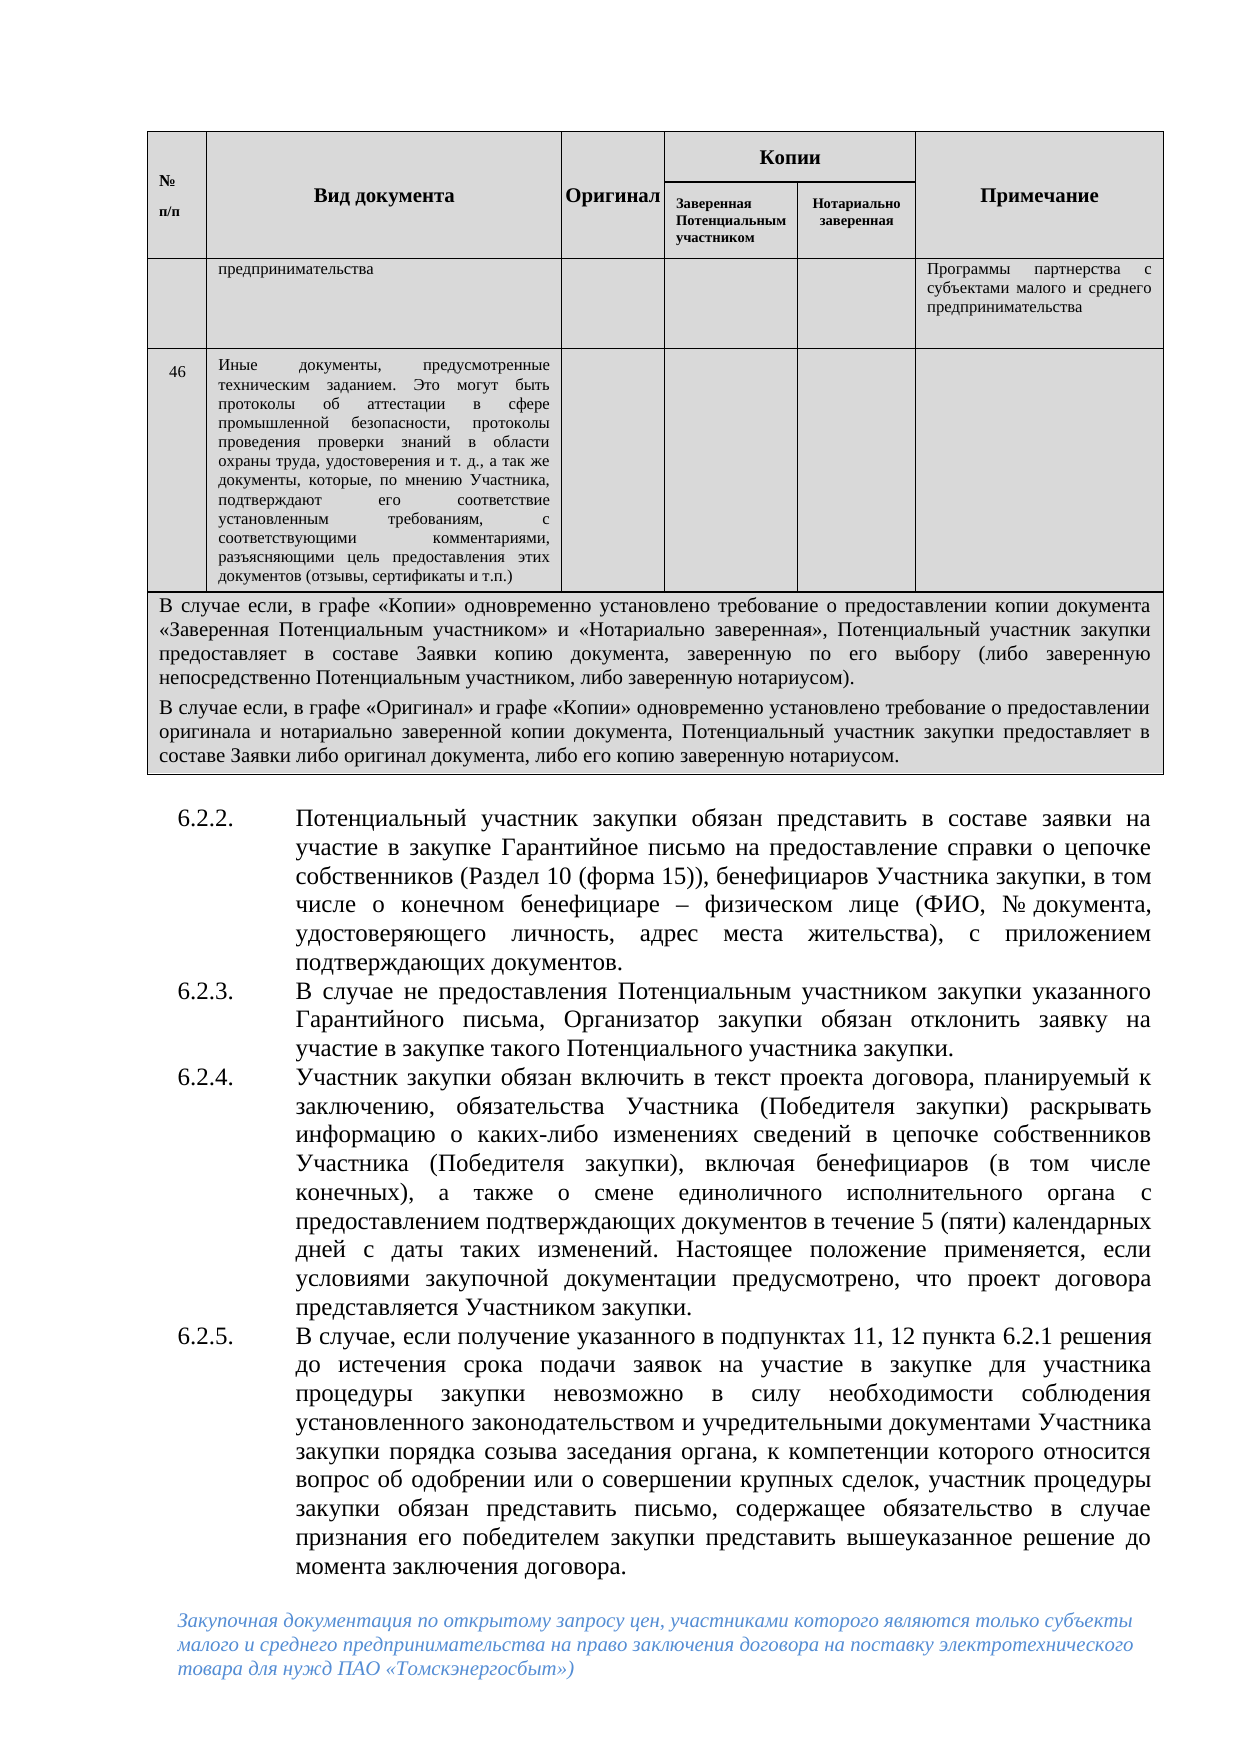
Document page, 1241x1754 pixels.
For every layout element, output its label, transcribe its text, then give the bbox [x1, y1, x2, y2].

table_cell 46 [148, 349, 206, 591]
table_header Вид документа [207, 132, 561, 258]
table_cell _ [798, 259, 915, 348]
table_cell [916, 349, 1163, 591]
table_cell Нотариально заверенная [798, 183, 915, 258]
table_cell Иные документы, предусмотренные техническим заданием. Это могут быть протоколы об аттестации в сфере промышленной безопасности, протоколы проведения проверки знаний в области охраны труда, удостоверения и т. д., а так же документы, которые, по мнению Участника, подтверждают его соответствие установленным требованиям, с соответствующими комментариями, разъясняющими цель предоставления этих документов (отзывы, сертификаты и т.п.) [207, 349, 561, 591]
list В случае не предоставления Потенциальным участником закупки указанного Гарантийного письма, Организатор закупки обязан отклонить заявку на участие в закупке такого Потенциального участника закупки. [177, 976, 1152, 1062]
table_header Оригинал [562, 132, 664, 258]
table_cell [207, 259, 561, 348]
table_cell [798, 349, 915, 591]
table_header № п/п [148, 132, 206, 258]
list В случае, если получение указанного в подпунктах 11, 12 пункта 6.2.1 решения до истечения срока подачи заявок на участие в закупке для участника процедуры закупки невозможно в силу необходимости соблюдения установленного законодательством и учредительными документами Участника закупки порядка созыва заседания органа, к компетенции которого относится вопрос об одобрении или о совершении крупных сделок, участник процедуры закупки обязан представить письмо, содержащее обязательство в случае признания его победителем закупки представить вышеуказанное решение до момента заключения договора. [177, 1321, 1152, 1579]
table_header Примечание [916, 132, 1163, 258]
table_cell [562, 349, 664, 591]
table_cell 45 [148, 259, 206, 348]
table_cell + [562, 259, 664, 348]
table_cell _ [665, 259, 797, 348]
list Участник закупки обязан включить в текст проекта договора, планируемый к заключению, обязательства Участника (Победителя закупки) раскрывать информацию о каких-либо изменениях сведений в цепочке собственников Участника (Победителя закупки), включая бенефициаров (в том числе конечных), а также о смене единоличного исполнительного органа с предоставлением подтверждающих документов в течение 5 (пяти) календарных дней с даты таких изменений. Настоящее положение применяется, если условиями закупочной документации предусмотрено, что проект договора представляется Участником закупки. [177, 1062, 1152, 1321]
list Потенциальный участник закупки обязан представить в составе заявки на участие в закупке Гарантийное письмо на предоставление справки о цепочке собственников (Раздел 10 (форма 15)), бенефициаров Участника закупки, в том числе о конечном бенефициаре – физическом лице (ФИО, № документа, удостоверяющего личность, адрес места жительства), с приложением подтверждающих документов. [177, 803, 1152, 976]
table_header Копии [665, 132, 915, 181]
table_cell [665, 349, 797, 591]
table_cell В случае если, в графе «Копии» одновременно установлено требование о предоставлении копии документа «Заверенная Потенциальным участником» и «Нотариально заверенная», Потенциальный участник закупки предоставляет в составе Заявки копию документа, заверенную по его выбору (либо заверенную непосредственно Потенциальным участником, либо заверенную нотариусом). В случае если, в графе «Оригинал» и графе «Копии» одновременно установлено требование о предоставлении оригинала и нотариально заверенной копии документа, Потенциальный участник закупки предоставляет в составе Заявки либо оригинал документа, либо его копию заверенную нотариусом. [148, 593, 1163, 773]
table_cell Заверенная Потенциальным участником [665, 183, 797, 258]
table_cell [916, 259, 1163, 348]
